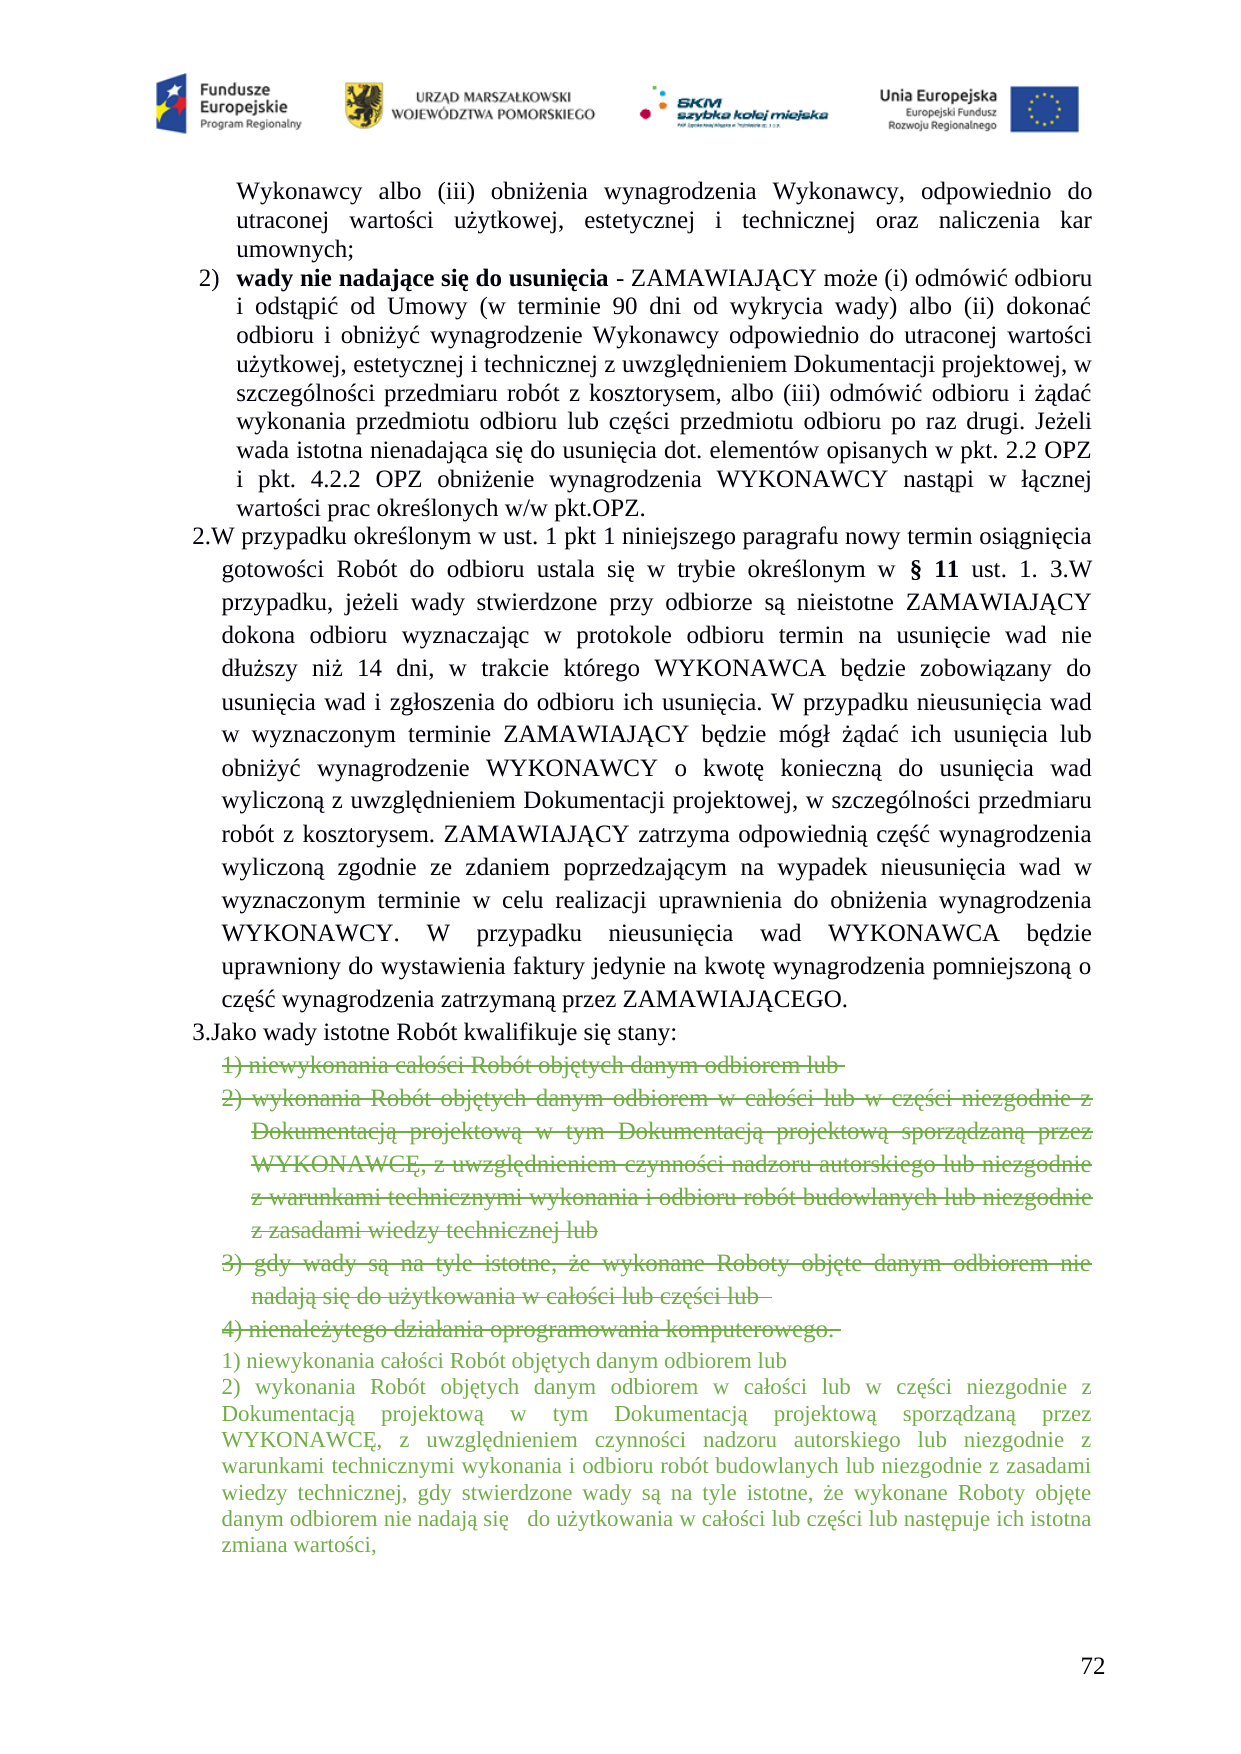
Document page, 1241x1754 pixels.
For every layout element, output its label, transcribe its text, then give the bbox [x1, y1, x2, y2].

text 3.Jako wady istotne Robót kwalifikuje się stany: [192, 1017, 1093, 1046]
list wady nie nadające się do usunięcia - ZAMAWIAJĄCY może (i) odmówić odbioru i odstąpić od Umowy (w terminie 90 dni od wykrycia wady) albo (ii) dokonać odbioru i obniżyć wynagrodzenie Wykonawcy odpowiednio do utraconej wartości użytkowej, estetycznej i technicznej z uwzględnieniem Dokumentacji projektowej, w szczególności przedmiaru robót z kosztorysem, albo (iii) odmówić odbioru i żądać wykonania przedmiotu odbioru lub części przedmiotu odbioru po raz drugi. Jeżeli wada istotna nienadająca się do usunięcia dot. elementów opisanych w pkt. 2.2 OPZ i pkt. 4.2.2 OPZ obniżenie wynagrodzenia WYKONAWCY nastąpi w łącznej wartości prac określonych w/w pkt.OPZ. [199, 263, 1093, 521]
text 2.W przypadku określonym w ust. 1 pkt 1 niniejszego paragrafu nowy termin osiągnięcia gotowości Robót do odbioru ustala się w trybie określonym w § 11 ust. 1. 3.W przypadku, jeżeli wady stwierdzone przy odbiorze są nieistotne ZAMAWIAJĄCY dokona odbioru wyznaczając w protokole odbioru termin na usunięcie wad nie dłuższy niż 14 dni, w trakcie którego WYKONAWCA będzie zobowiązany do usunięcia wad i zgłoszenia do odbioru ich usunięcia. W przypadku nieusunięcia wad w wyznaczonym terminie ZAMAWIAJĄCY będzie mógł żądać ich usunięcia lub obniżyć wynagrodzenie WYKONAWCY o kwotę konieczną do usunięcia wad wyliczoną z uwzględnieniem Dokumentacji projektowej, w szczególności przedmiaru robót z kosztorysem. ZAMAWIAJĄCY zatrzyma odpowiednią część wynagrodzenia wyliczoną zgodnie ze zdaniem poprzedzającym na wypadek nieusunięcia wad w wyznaczonym terminie w celu realizacji uprawnienia do obniżenia wynagrodzenia WYKONAWCY. W przypadku nieusunięcia wad WYKONAWCA będzie uprawniony do wystawienia faktury jedynie na kwotę wynagrodzenia pomniejszoną o część wynagrodzenia zatrzymaną przez ZAMAWIAJĄCEGO. [192, 521, 1093, 1012]
text 4) nienależytego działania oprogramowania komputerowego. [221, 1314, 1093, 1343]
picture [147, 73, 1093, 148]
text 2) wykonania Robót objętych danym odbiorem w całości lub w części niezgodnie z Dokumentacją projektową w tym Dokumentacją projektową sporządzaną przez WYKONAWCĘ, z uwzględnieniem czynności nadzoru autorskiego lub niezgodnie z warunkami technicznymi wykonania i odbioru robót budowlanych lub niezgodnie z zasadami wiedzy technicznej lub [221, 1099, 1093, 1244]
text 3) gdy wady są na tyle istotne, że wykonane Roboty objęte danym odbiorem nie nadają się do użytkowania w całości lub części lub [221, 1248, 1093, 1310]
text 1) niewykonania całości Robót objętych danym odbiorem lub [221, 1050, 1093, 1078]
text 1) niewykonania całości Robót objętych danym odbiorem lub [148, 1347, 1093, 1373]
text 2) wykonania Robót objętych danym odbiorem w całości lub w części niezgodnie z Dokumentacją projektową w tym Dokumentacją projektową sporządzaną przez WYKONAWCĘ, z uwzględnieniem czynności nadzoru autorskiego lub niezgodnie z warunkami technicznymi wykonania i odbioru robót budowlanych lub niezgodnie z zasadami wiedzy technicznej, gdy stwierdzone wady są na tyle istotne, że wykonane Roboty objęte danym odbiorem nie nadają się do użytkowania w całości lub części lub następuje ich istotna zmiana wartości, [221, 1373, 1093, 1558]
